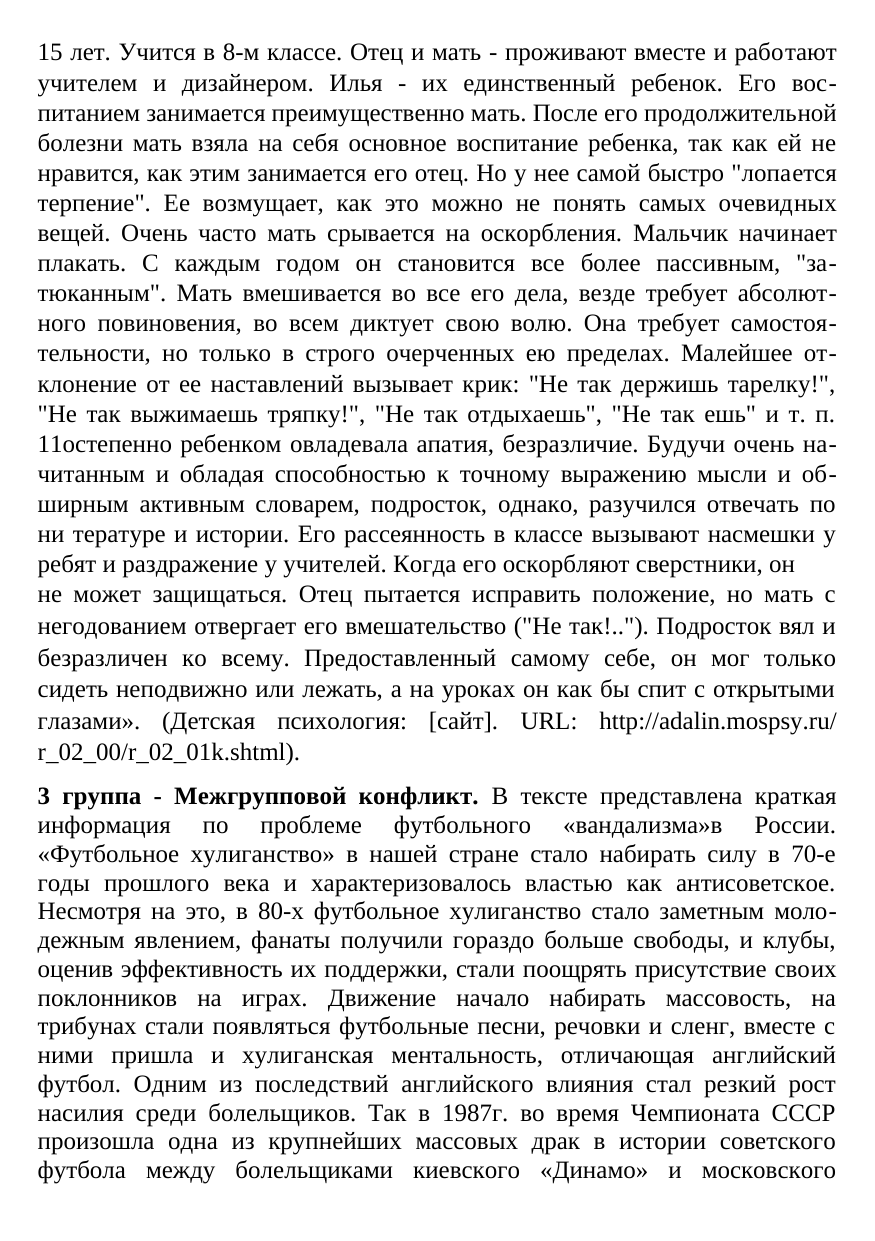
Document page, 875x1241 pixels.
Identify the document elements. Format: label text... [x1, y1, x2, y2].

text не может защищаться. Отец пытается исправить положение, но мать с негодованием отвергает его вмешательство ("Не так!.."). Подросток вял и безразличен ко всему. Предоставленный самому себе, он мог только сидеть неподвижно или лежать, а на уроках он как бы спит с открытыми глазами». (Детская психология: [сайт]. URL: http://adalin.mospsy.ru/ r_02_00/r_02_01k.shtml). [37, 579, 837, 766]
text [37, 781, 837, 1184]
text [37, 37, 837, 578]
